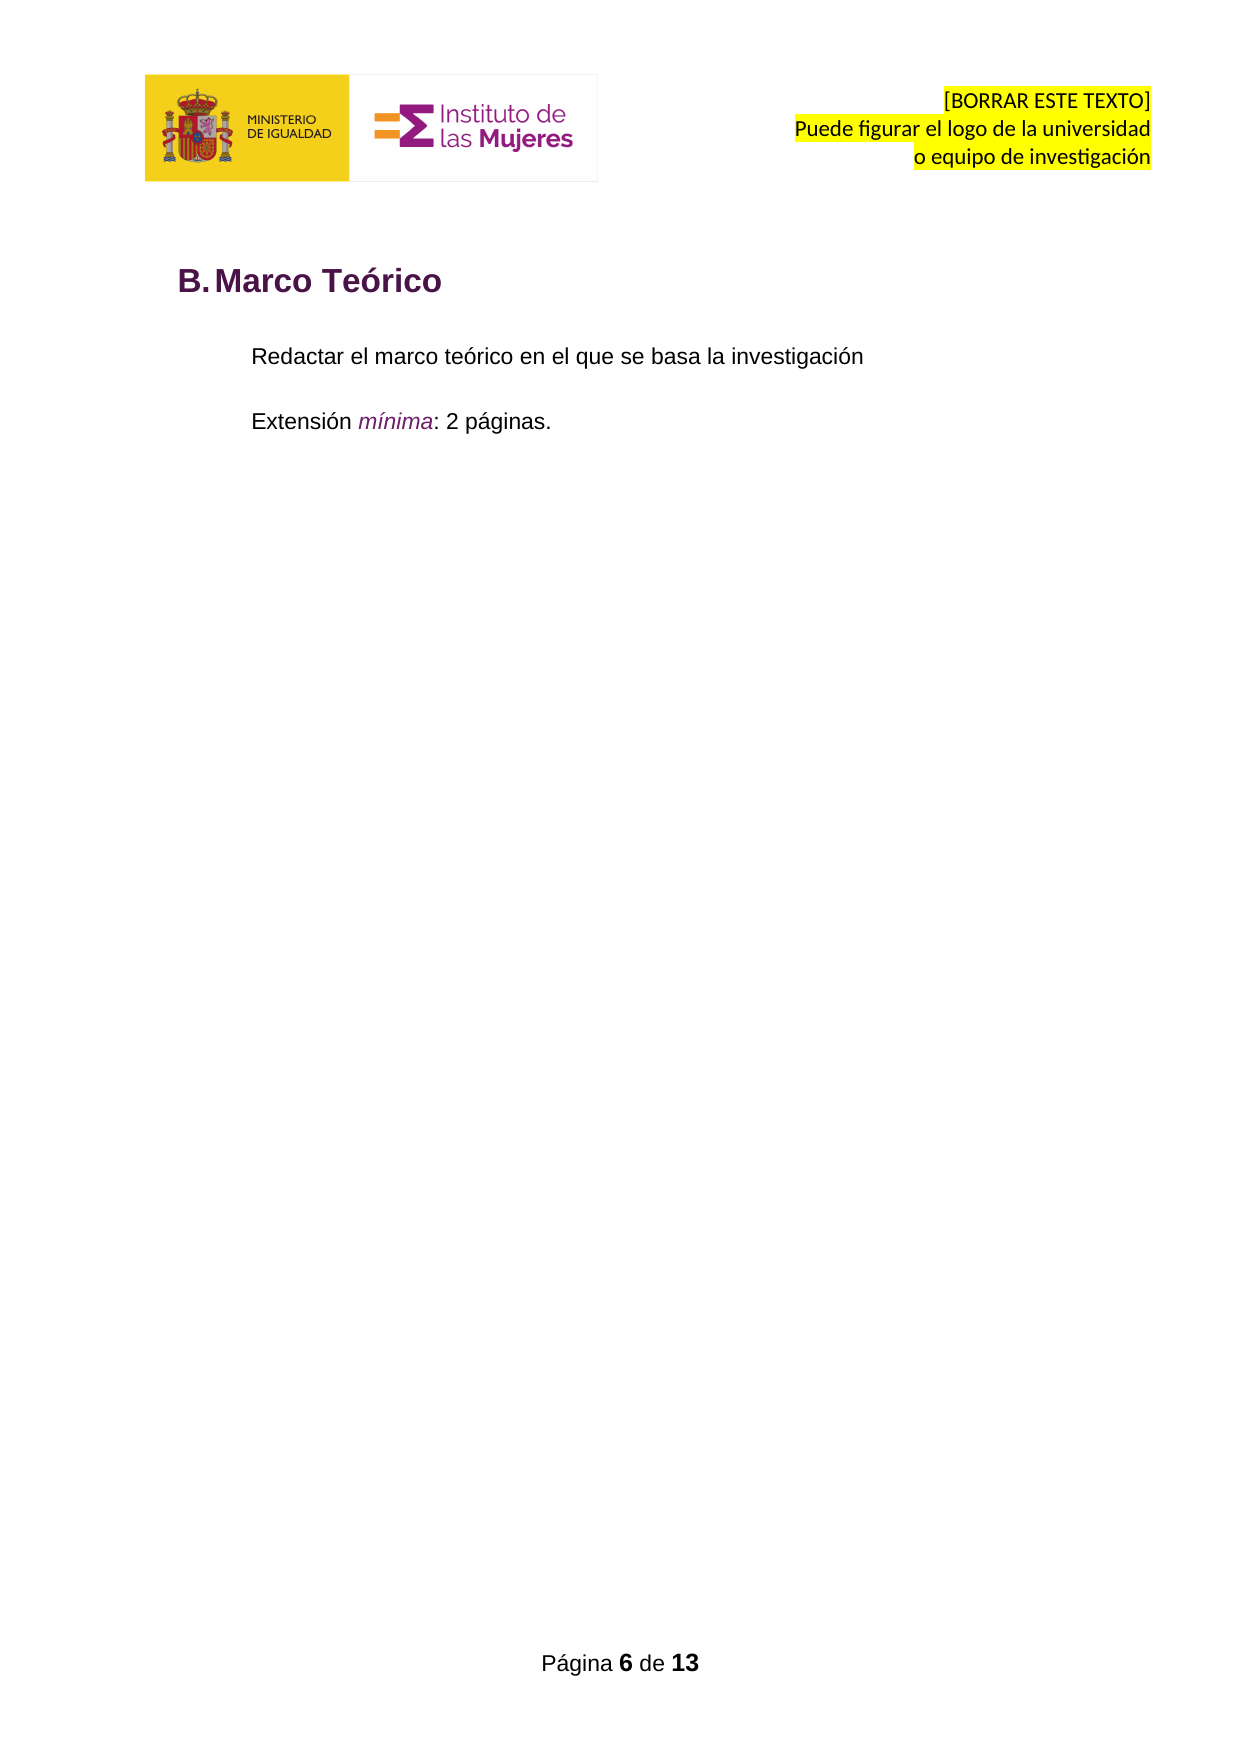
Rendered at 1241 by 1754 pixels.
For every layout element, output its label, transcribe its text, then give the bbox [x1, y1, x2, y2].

text Redactar el marco teórico en el que se basa la investigación [177, 343, 1063, 369]
picture [144, 73, 599, 183]
text Extensión mínima: 2 páginas. [177, 408, 1063, 434]
subtitle Marco Teórico [177, 261, 1063, 299]
